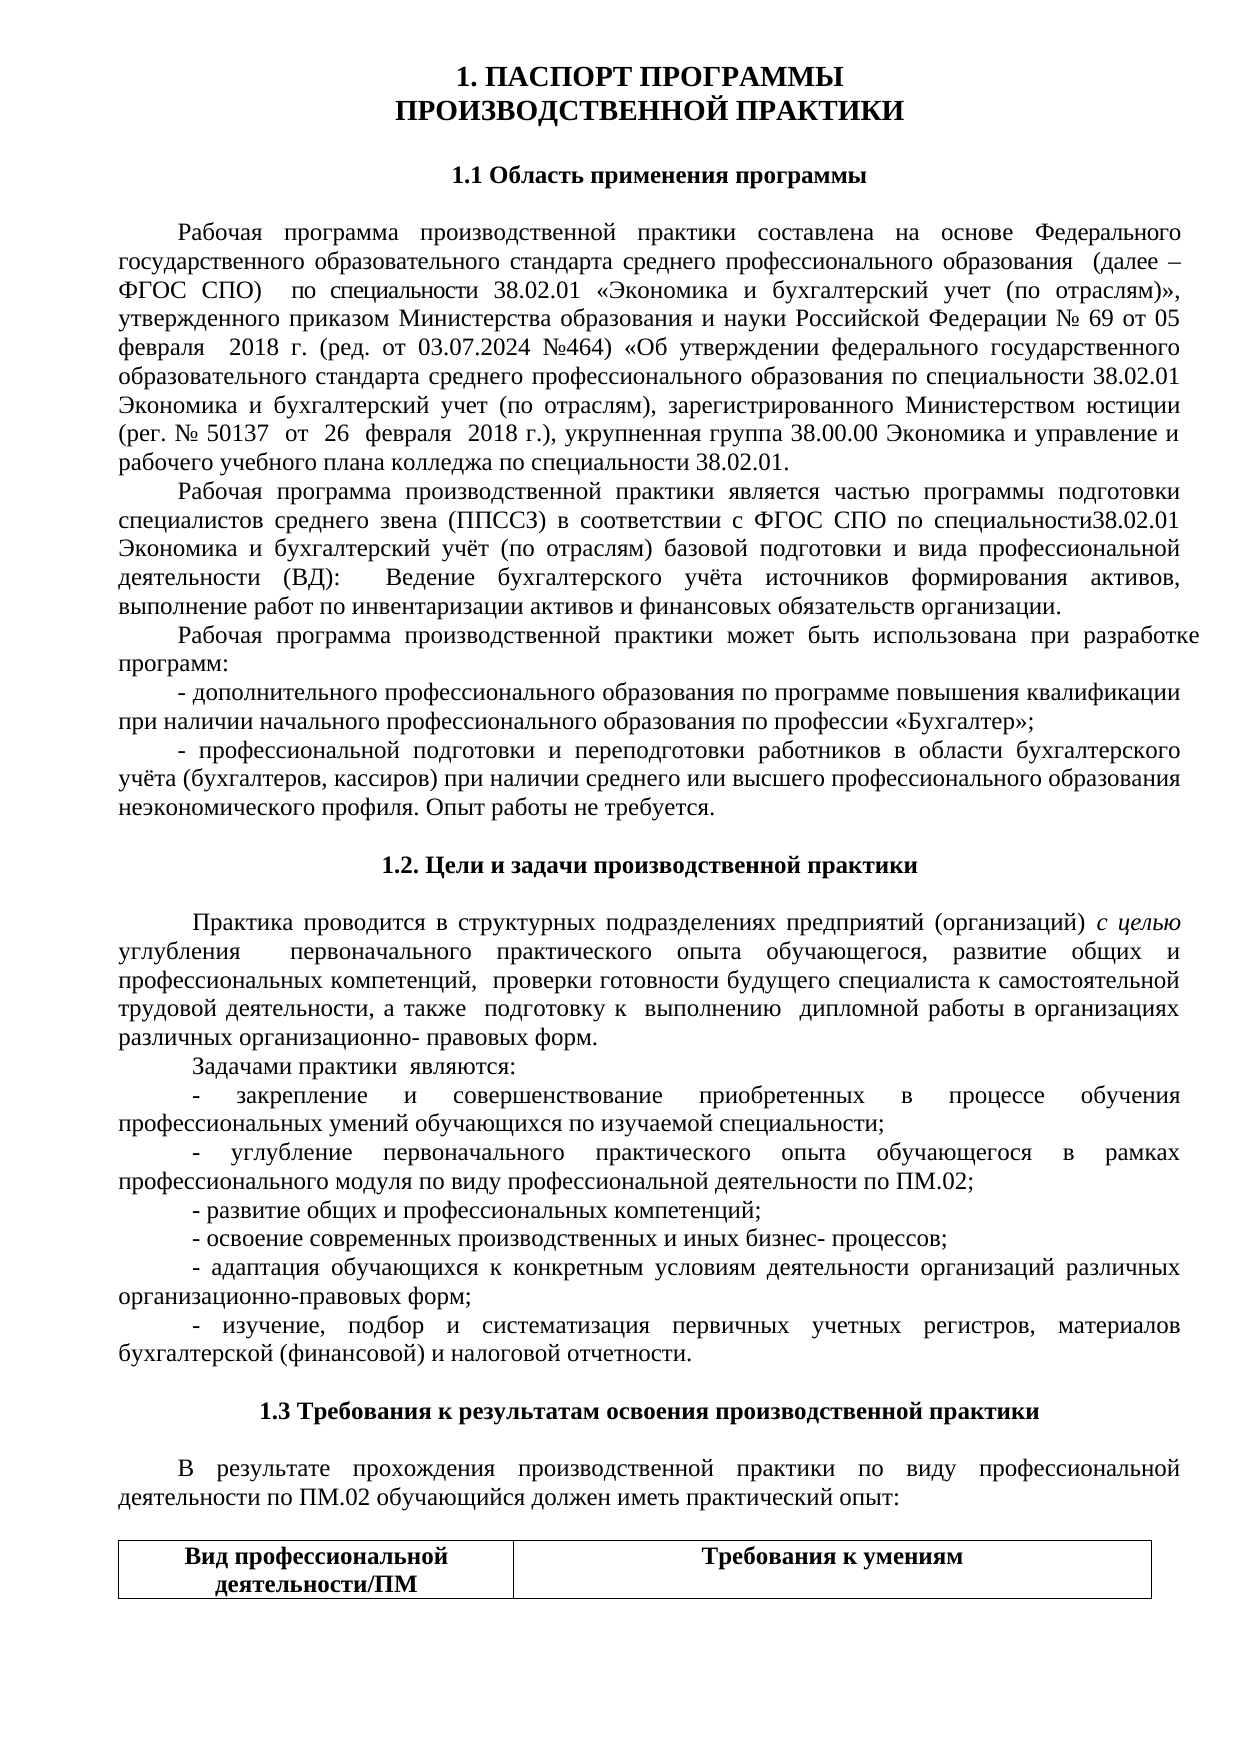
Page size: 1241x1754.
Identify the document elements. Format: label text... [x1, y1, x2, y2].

text - изучение, подбор и систематизация первичных учетных регистров, материалов бухгалтерской (финансовой) и налоговой отчетности. [118, 1310, 1181, 1367]
text - углубление первоначального практического опыта обучающегося в рамках профессионального модуля по виду профессиональной деятельности по ПМ.02; [118, 1137, 1181, 1195]
text Рабочая программа производственной практики составлена на основе Федерального государственного образовательного стандарта среднего профессионального образования (далее – ФГОС СПО) по специальности 38.02.01 «Экономика и бухгалтерский учет (по отраслям)», утвержденного приказом Министерства образования и науки Российской Федерации № 69 от 05 февраля 2018 г. (ред. от 03.07.2024 №464) «Об утверждении федерального государственного образовательного стандарта среднего профессионального образования по специальности 38.02.01 Экономика и бухгалтерский учет (по отраслям), зарегистрированного Министерством юстиции (рег. № 50137 от 26 февраля 2018 г.), укрупненная группа 38.00.00 Экономика и управление и рабочего учебного плана колледжа по специальности 38.02.01. [118, 217, 1181, 476]
text 1.2. Цели и задачи производственной практики [118, 850, 1181, 878]
text 1. паспорт ПРОГРАММЫ [118, 59, 1181, 93]
table_header Требования к умениям [514, 1541, 1151, 1598]
text - закрепление и совершенствование приобретенных в процессе обучения профессиональных умений обучающихся по изучаемой специальности; [118, 1080, 1181, 1137]
text - дополнительного профессионального образования по программе повышения квалификации при наличии начального профессионального образования по профессии «Бухгалтер»; [118, 677, 1181, 735]
text Задачами практики являются: [118, 1051, 1181, 1080]
text - адаптация обучающихся к конкретным условиям деятельности организаций различных организационно-правовых форм; [118, 1252, 1181, 1310]
text В результате прохождения производственной практики по виду профессиональной деятельности по ПМ.02 обучающийся должен иметь практический опыт: [118, 1453, 1181, 1511]
text - профессиональной подготовки и переподготовки работников в области бухгалтерского учёта (бухгалтеров, кассиров) при наличии среднего или высшего профессионального образования неэкономического профиля. Опыт работы не требуется. [118, 735, 1181, 821]
text ПРОИЗВОДСТВЕННОЙ ПРАКТИКИ [118, 93, 1181, 126]
list Область применения программы [118, 160, 1200, 188]
text Рабочая программа производственной практики является частью программы подготовки специалистов среднего звена (ППССЗ) в соответствии с ФГОС СПО по специальности38.02.01 Экономика и бухгалтерский учёт (по отраслям) базовой подготовки и вида профессиональной деятельности (ВД): Ведение бухгалтерского учёта источников формирования активов, выполнение работ по инвентаризации активов и финансовых обязательств организации. [118, 476, 1181, 620]
text - освоение современных производственных и иных бизнес- процессов; [118, 1223, 1181, 1252]
text 1.3 Требования к результатам освоения производственной практики [118, 1396, 1181, 1425]
text - развитие общих и профессиональных компетенций; [118, 1195, 1181, 1223]
table_header Вид профессиональной деятельности/ПМ [119, 1541, 513, 1598]
text Рабочая программа производственной практики может быть использована при разработке программ: [118, 620, 1200, 677]
text Практика проводится в структурных подразделениях предприятий (организаций) с целью углубления первоначального практического опыта обучающегося, развитие общих и профессиональных компетенций, проверки готовности будущего специалиста к самостоятельной трудовой деятельности, а также подготовку к выполнению дипломной работы в организациях различных организационно- правовых форм. [118, 907, 1181, 1051]
